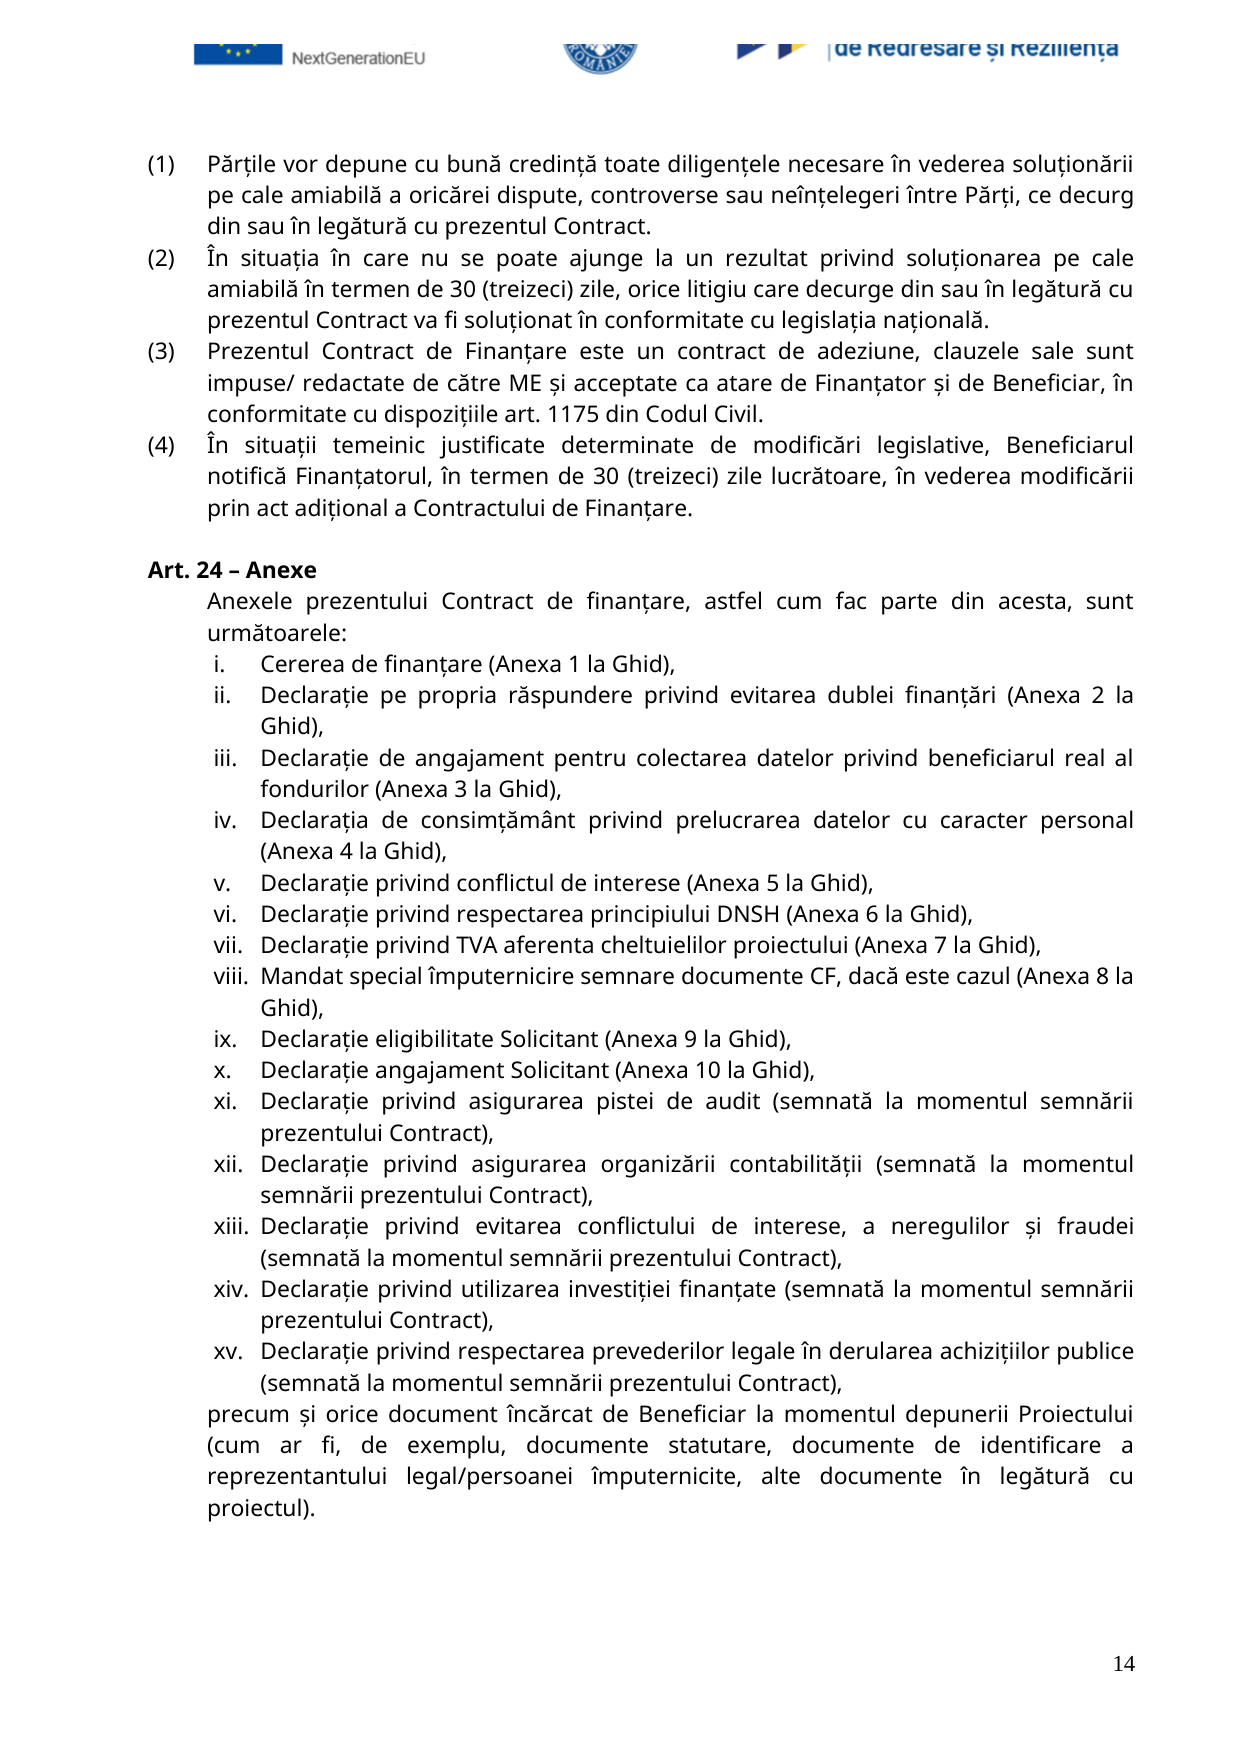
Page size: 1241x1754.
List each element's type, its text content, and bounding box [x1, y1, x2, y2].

list Declarație privind asigurarea organizării contabilității (semnată la momentul semnării prezentului Contract), [213, 1148, 1135, 1210]
list Declarație pe propria răspundere privind evitarea dublei finanțări (Anexa 2 la Ghid), [213, 679, 1135, 741]
list Prezentul Contract de Finanțare este un contract de adeziune, clauzele sale sunt impuse/ redactate de către ME și acceptate ca atare de Finanțator și de Beneficiar, în conformitate cu dispozițiile art. 1175 din Codul Civil. [148, 335, 1135, 429]
list Declarație privind TVA aferenta cheltuielilor proiectului (Anexa 7 la Ghid), [213, 929, 1135, 960]
list Declarație privind asigurarea pistei de audit (semnată la momentul semnării prezentului Contract), [213, 1085, 1135, 1148]
picture [147, 44, 1123, 91]
list În situația în care nu se poate ajunge la un rezultat privind soluționarea pe cale amiabilă în termen de 30 (treizeci) zile, orice litigiu care decurge din sau în legătură cu prezentul Contract va fi soluționat în conformitate cu legislația națională. [148, 241, 1135, 335]
list Declarație de angajament pentru colectarea datelor privind beneficiarul real al fondurilor (Anexa 3 la Ghid), [213, 741, 1135, 804]
list Cererea de finanțare (Anexa 1 la Ghid), [213, 648, 1135, 679]
list Mandat special împuternicire semnare documente CF, dacă este cazul (Anexa 8 la Ghid), [213, 960, 1135, 1023]
list Declarație privind respectarea prevederilor legale în derularea achizițiilor publice (semnată la momentul semnării prezentului Contract), [213, 1335, 1135, 1398]
list Declarație angajament Solicitant (Anexa 10 la Ghid), [213, 1054, 1135, 1085]
text precum și orice document încărcat de Beneficiar la momentul depunerii Proiectului (cum ar fi, de exemplu, documente statutare, documente de identificare a reprezentantului legal/persoanei împuternicite, alte documente în legătură cu proiectul). [207, 1398, 1135, 1523]
list Declarație privind utilizarea investiției finanțate (semnată la momentul semnării prezentului Contract), [213, 1273, 1135, 1335]
list Declarație privind conflictul de interese (Anexa 5 la Ghid), [213, 866, 1135, 898]
list Declarație eligibilitate Solicitant (Anexa 9 la Ghid), [213, 1023, 1135, 1054]
list Declarația de consimțământ privind prelucrarea datelor cu caracter personal (Anexa 4 la Ghid), [213, 804, 1135, 866]
text Art. 24 – Anexe [148, 554, 1135, 585]
text Anexele prezentului Contract de finanțare, astfel cum fac parte din acesta, sunt următoarele: [207, 585, 1135, 648]
list Declarație privind evitarea conflictului de interese, a neregulilor și fraudei (semnată la momentul semnării prezentului Contract), [213, 1210, 1135, 1273]
list În situații temeinic justificate determinate de modificări legislative, Beneficiarul notifică Finanțatorul, în termen de 30 (treizeci) zile lucrătoare, în vederea modificării prin act adițional a Contractului de Finanțare. [148, 429, 1135, 523]
list Părţile vor depune cu bună credință toate diligențele necesare în vederea soluționării pe cale amiabilă a oricărei dispute, controverse sau neînțelegeri între Părți, ce decurg din sau în legătură cu prezentul Contract. [148, 148, 1135, 241]
list Declarație privind respectarea principiului DNSH (Anexa 6 la Ghid), [213, 898, 1135, 929]
